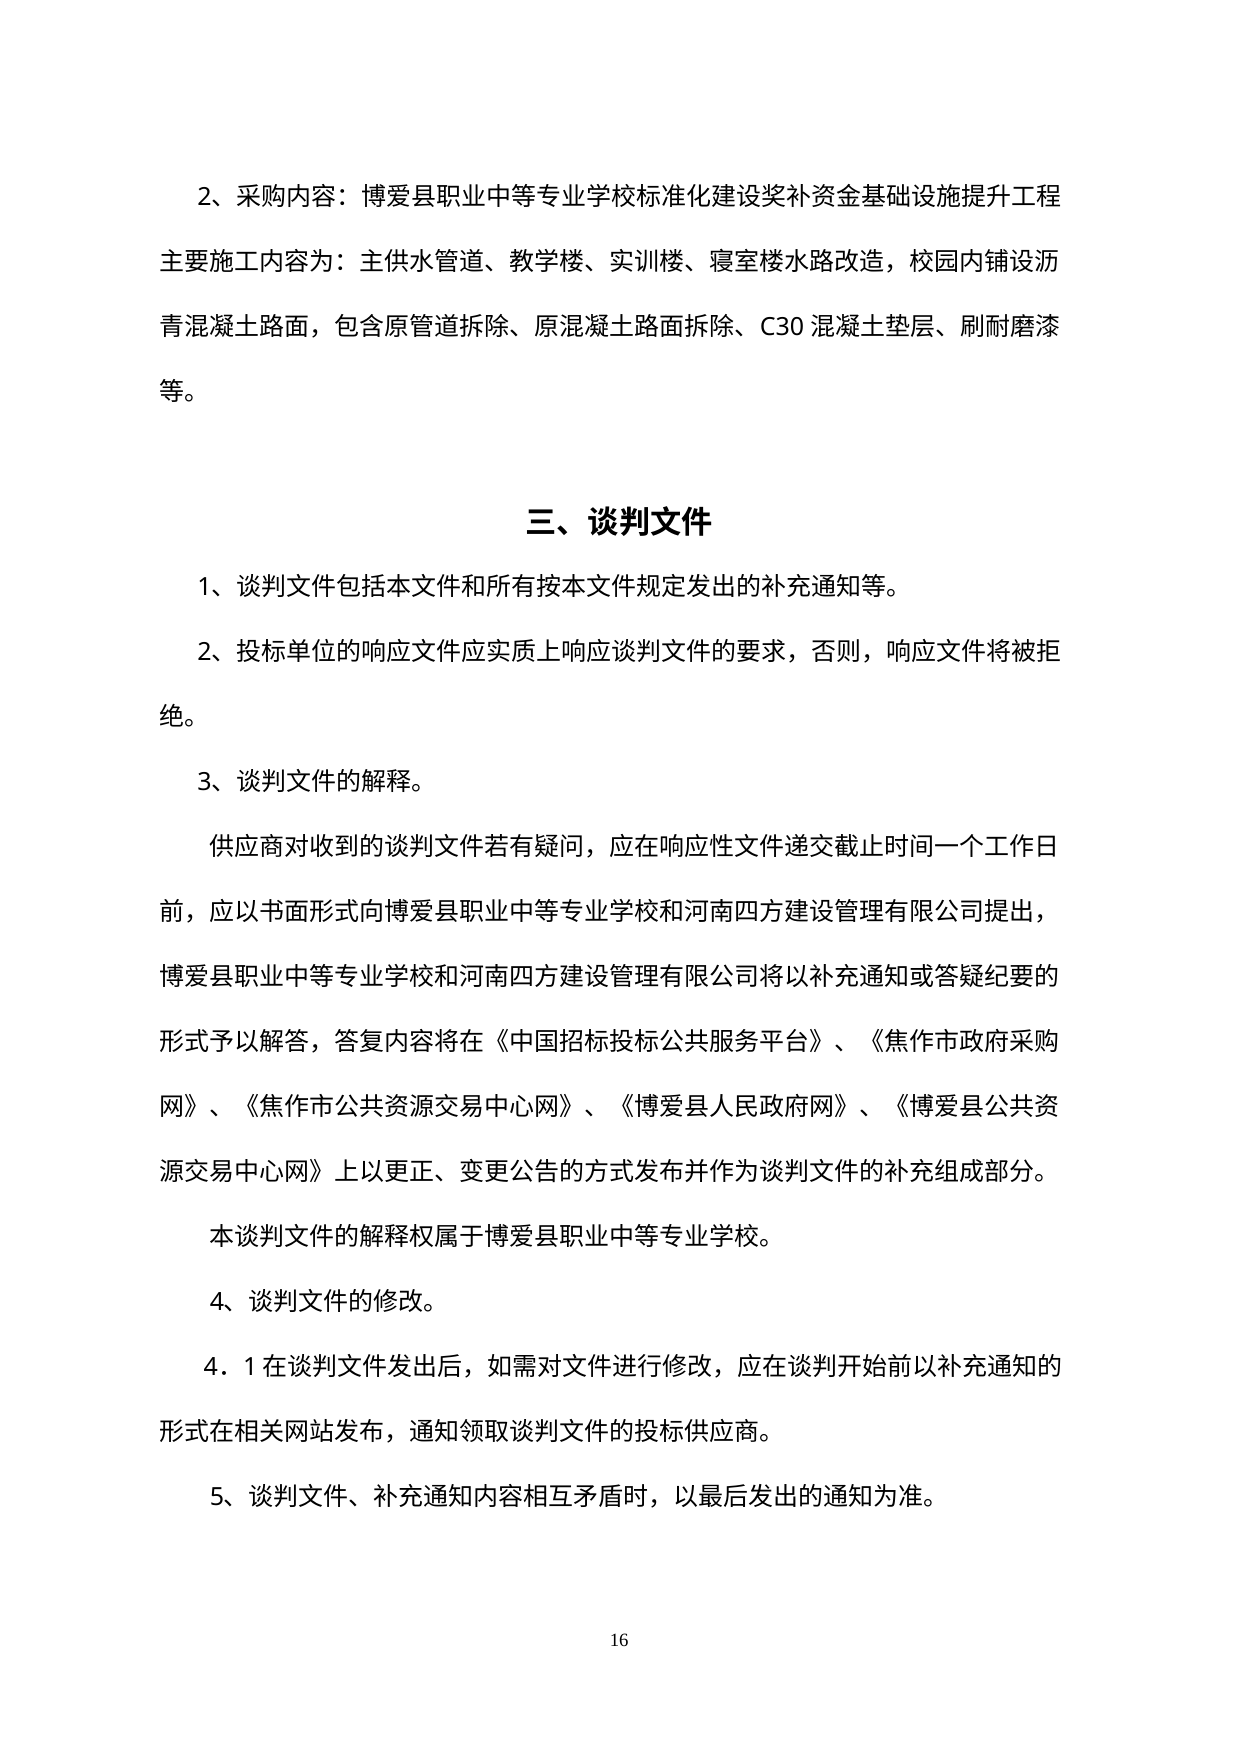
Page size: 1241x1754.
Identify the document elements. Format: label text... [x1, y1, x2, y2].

text 2、投标单位的响应文件应实质上响应谈判文件的要求，否则，响应文件将被拒绝。 [159, 617, 1078, 747]
text 供应商对收到的谈判文件若有疑问，应在响应性文件递交截止时间一个工作日前，应以书面形式向博爱县职业中等专业学校和河南四方建设管理有限公司提出，博爱县职业中等专业学校和河南四方建设管理有限公司将以补充通知或答疑纪要的形式予以解答，答复内容将在《中国招标投标公共服务平台》、《焦作市政府采购网》、《焦作市公共资源交易中心网》、《博爱县人民政府网》、《博爱县公共资源交易中心网》上以更正、变更公告的方式发布并作为谈判文件的补充组成部分。 [159, 812, 1078, 1202]
text 本谈判文件的解释权属于博爱县职业中等专业学校。 [159, 1202, 1078, 1267]
text 5、谈判文件、补充通知内容相互矛盾时，以最后发出的通知为准。 [159, 1462, 1078, 1527]
text 3、谈判文件的解释。 [159, 747, 1078, 812]
text 三、谈判文件 [159, 487, 1078, 552]
text 1、谈判文件包括本文件和所有按本文件规定发出的补充通知等。 [159, 552, 1078, 617]
text 2、采购内容：博爱县职业中等专业学校标准化建设奖补资金基础设施提升工程主要施工内容为：主供水管道、教学楼、实训楼、寝室楼水路改造，校园内铺设沥青混凝土路面，包含原管道拆除、原混凝土路面拆除、C30 混凝土垫层、刷耐磨漆等。 [159, 162, 1078, 422]
text 4．1在谈判文件发出后，如需对文件进行修改，应在谈判开始前以补充通知的形式在相关网站发布，通知领取谈判文件的投标供应商。 [159, 1332, 1078, 1462]
text 4、谈判文件的修改。 [159, 1267, 1078, 1332]
